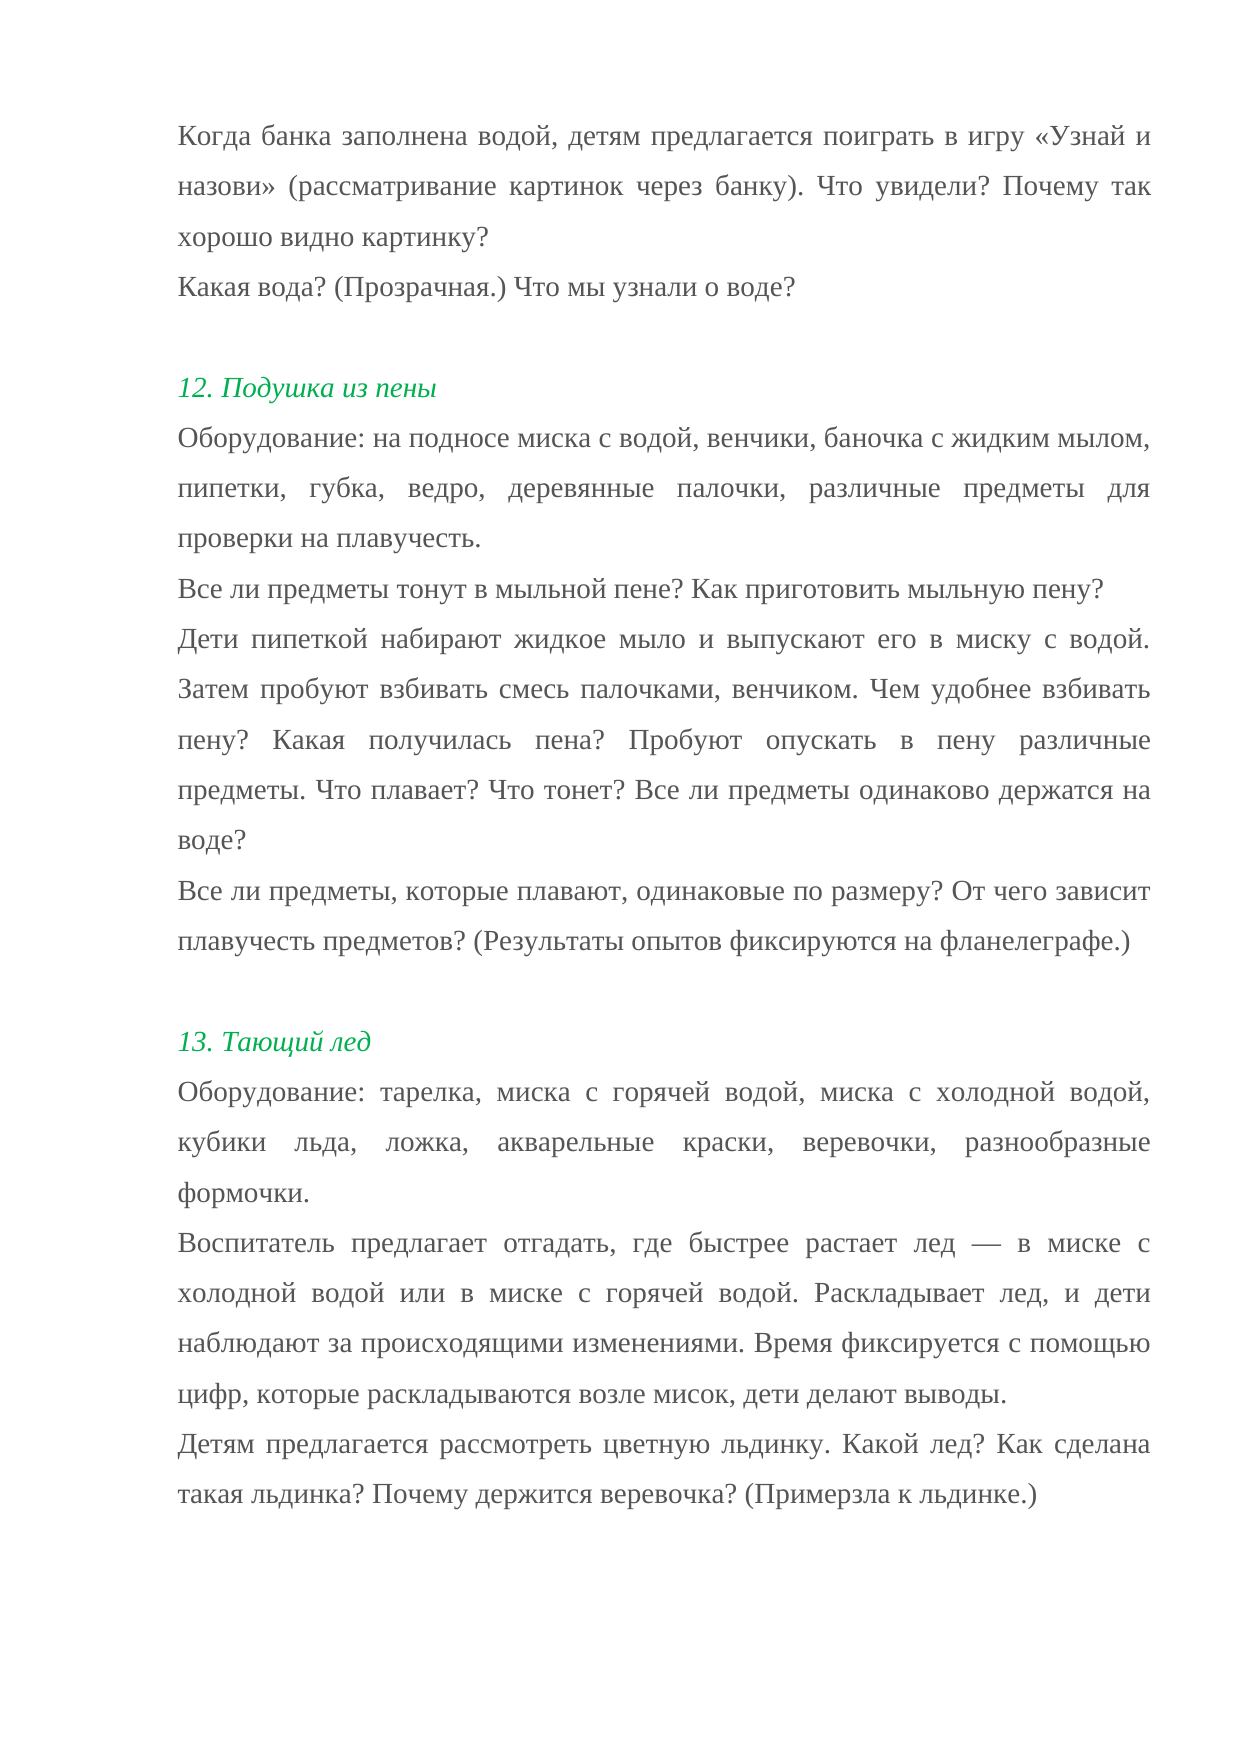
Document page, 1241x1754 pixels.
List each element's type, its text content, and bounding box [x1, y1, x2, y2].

text Все ли предметы тонут в мыльной пене? Как приготовить мыльную пену? [177, 571, 1152, 604]
text Дети пипеткой набирают жидкое мыло и выпускают его в миску с водой. Затем пробуют взбивать смесь палочками, венчиком. Чем удобнее взбивать пену? Какая получилась пена? Пробуют опускать в пену различные предметы. Что плавает? Что тонет? Все ли предметы одинаково держатся на воде? [177, 621, 1152, 856]
text Оборудование: на подносе миска с водой, венчики, баночка с жидким мылом, пипетки, губка, ведро, деревянные палочки, различные предметы для проверки на плавучесть. [177, 420, 1152, 554]
text Все ли предметы, которые плавают, одинаковые по размеру? От чего зависит плавучесть предметов? (Результаты опытов фиксируются на фланелеграфе.) [177, 873, 1152, 957]
text Детям предлагается рассмотреть цветную льдинку. Какой лед? Как сделана такая льдинка? Почему держится веревочка? (Примерзла к льдинке.) [177, 1426, 1152, 1510]
text Оборудование: тарелка, миска с горячей водой, миска с холодной водой, кубики льда, ложка, акварельные краски, веревочки, разнообразные формочки. [177, 1074, 1152, 1208]
text 12. Подушка из пены [177, 370, 1152, 403]
text Когда банка заполнена водой, детям предлагается поиграть в игру «Узнай и назови» (рассматривание картинок через банку). Что увидели? Почему так хорошо видно картинку? [177, 118, 1152, 252]
text Воспитатель предлагает отгадать, где быстрее растает лед — в миске с холодной водой или в миске с горячей водой. Раскладывает лед, и дети наблюдают за происходящими изменениями. Время фиксируется с помощью цифр, которые раскладываются возле мисок, дети делают выводы. [177, 1225, 1152, 1409]
text 13. Тающий лед [177, 1024, 1152, 1057]
text Какая вода? (Прозрачная.) Что мы узнали о воде? [177, 269, 1152, 303]
